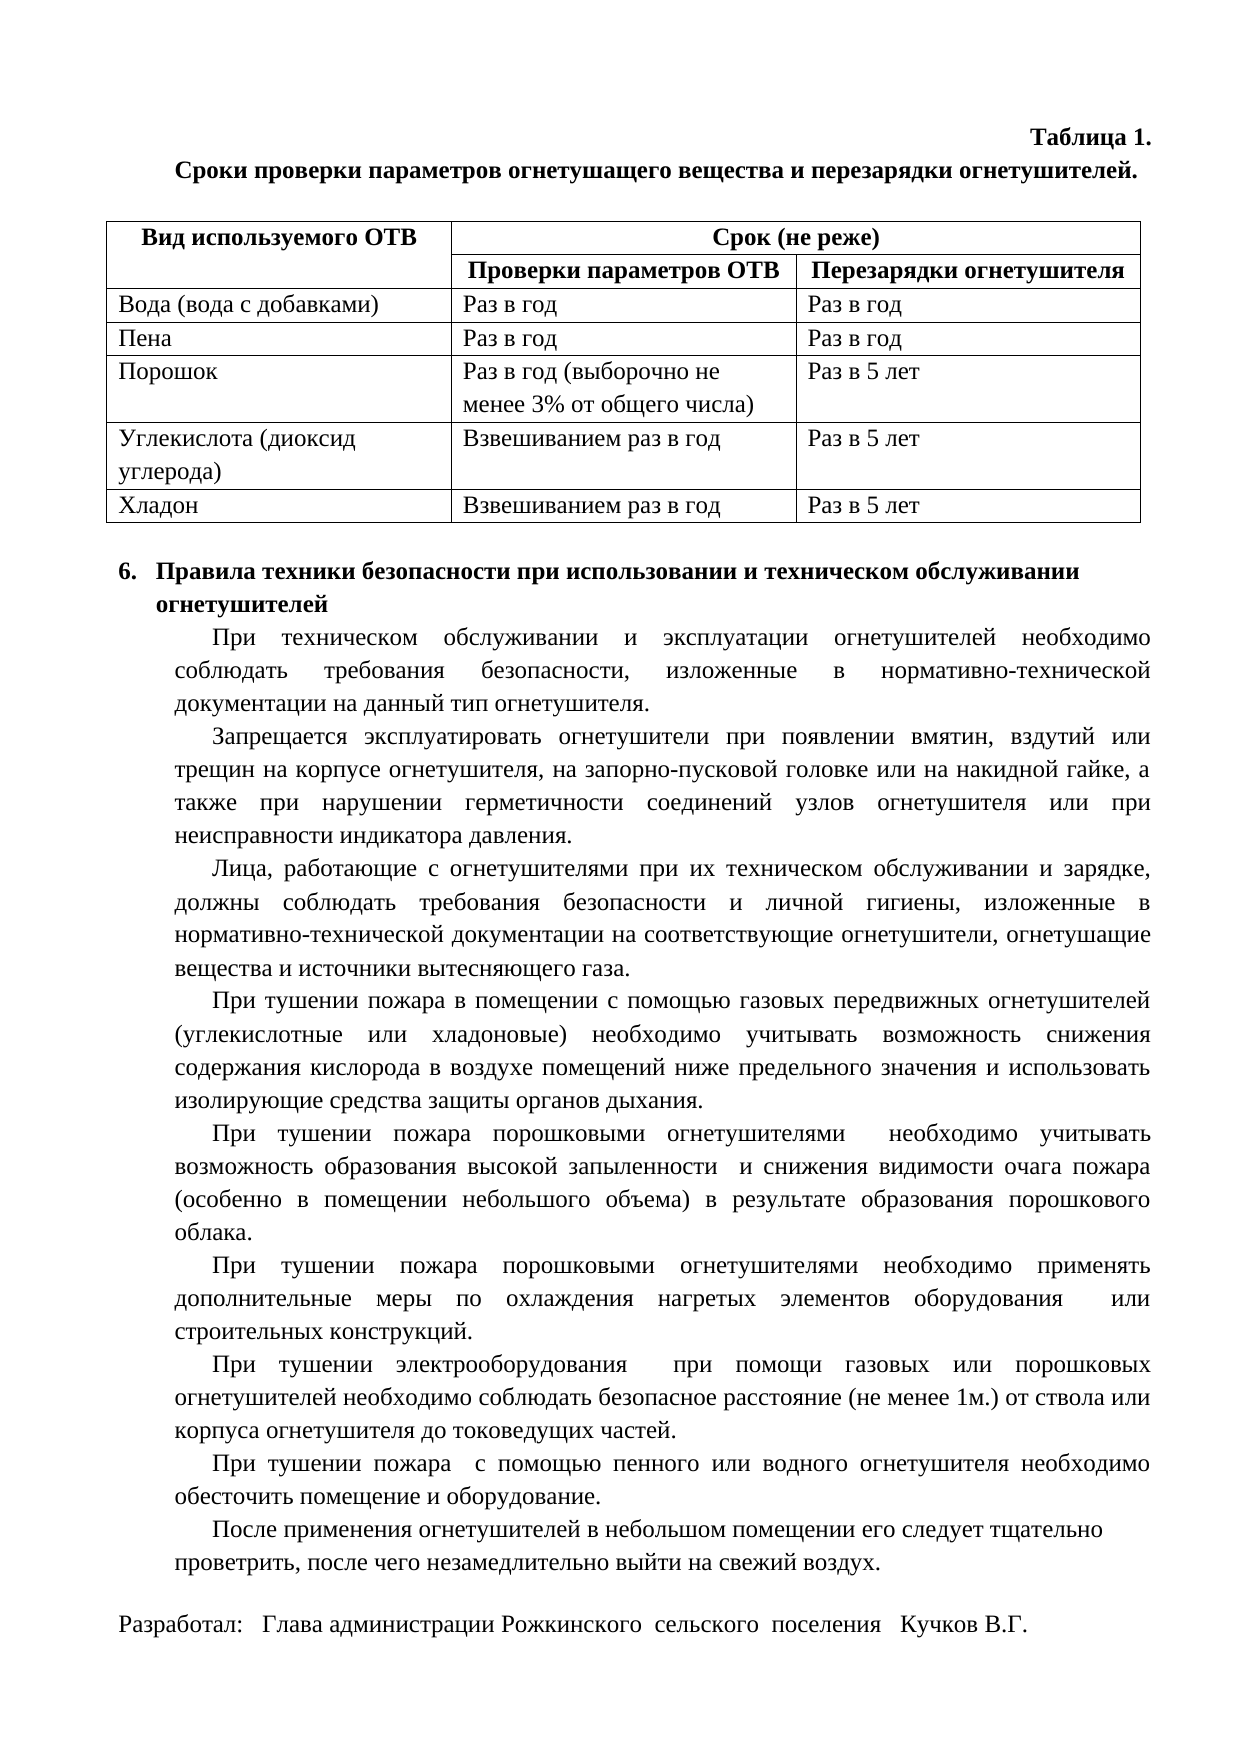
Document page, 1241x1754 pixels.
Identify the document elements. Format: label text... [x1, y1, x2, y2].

table_header Срок (не реже) [452, 222, 1140, 254]
table_cell Взвешиванием раз в год [452, 423, 796, 489]
list При тушении электрооборудования при помощи газовых или порошковых огнетушителей необходимо соблюдать безопасное расстояние (не менее 1м.) от ствола или корпуса огнетушителя до токоведущих частей. [174, 1349, 1152, 1444]
table_cell Вода (вода с добавками) [107, 289, 451, 322]
table_cell Пена [107, 323, 451, 355]
table_header Вид используемого ОТВ [107, 222, 451, 288]
table_cell Углекислота (диоксид углерода) [107, 423, 451, 489]
table_cell Раз в год (выборочно не менее 3% от общего числа) [452, 356, 796, 422]
table_cell Раз в год [797, 323, 1140, 355]
table_cell Перезарядки огнетушителя [797, 255, 1140, 288]
list При тушении пожара порошковыми огнетушителями необходимо применять дополнительные меры по охлаждения нагретых элементов оборудования или строительных конструкций. [174, 1250, 1152, 1344]
list После применения огнетушителей в небольшом помещении его следует тщательно проветрить, после чего незамедлительно выйти на свежий воздух. [174, 1514, 1152, 1576]
table_cell Проверки параметров ОТВ [452, 255, 796, 288]
text Разработал: Глава администрации Рожкинского сельского поселения Кучков В.Г. [118, 1609, 1152, 1637]
list Сроки проверки параметров огнетушащего вещества и перезарядки огнетушителей. [174, 155, 1152, 183]
table_cell Раз в 5 лет [797, 423, 1140, 489]
list Правила техники безопасности при использовании и техническом обслуживании огнетушителей [118, 556, 1152, 618]
table_cell Раз в 5 лет [797, 356, 1140, 422]
table_cell Взвешиванием раз в год [452, 490, 796, 522]
list Запрещается эксплуатировать огнетушители при появлении вмятин, вздутий или трещин на корпусе огнетушителя, на запорно-пусковой головке или на накидной гайке, а также при нарушении герметичности соединений узлов огнетушителя или при неисправности индикатора давления. [174, 721, 1152, 849]
list При тушении пожара в помещении с помощью газовых передвижных огнетушителей (углекислотные или хладоновые) необходимо учитывать возможность снижения содержания кислорода в воздухе помещений ниже предельного значения и использовать изолирующие средства защиты органов дыхания. [174, 986, 1152, 1113]
list Лица, работающие с огнетушителями при их техническом обслуживании и зарядке, должны соблюдать требования безопасности и личной гигиены, изложенные в нормативно-технической документации на соответствующие огнетушители, огнетушащие вещества и источники вытесняющего газа. [174, 853, 1152, 981]
table_cell Раз в год [797, 289, 1140, 322]
list При тушении пожара порошковыми огнетушителями необходимо учитывать возможность образования высокой запыленности и снижения видимости очага пожара (особенно в помещении небольшого объема) в результате образования порошкового облака. [174, 1118, 1152, 1246]
table_cell Раз в 5 лет [797, 490, 1140, 522]
list При техническом обслуживании и эксплуатации огнетушителей необходимо соблюдать требования безопасности, изложенные в нормативно-технической документации на данный тип огнетушителя. [174, 622, 1152, 717]
list При тушении пожара с помощью пенного или водного огнетушителя необходимо обесточить помещение и оборудование. [174, 1448, 1152, 1510]
list Таблица 1. [174, 122, 1152, 150]
table_cell Раз в год [452, 289, 796, 322]
table_cell Порошок [107, 356, 451, 422]
table_cell Раз в год [452, 323, 796, 355]
table_cell Хладон [107, 490, 451, 522]
